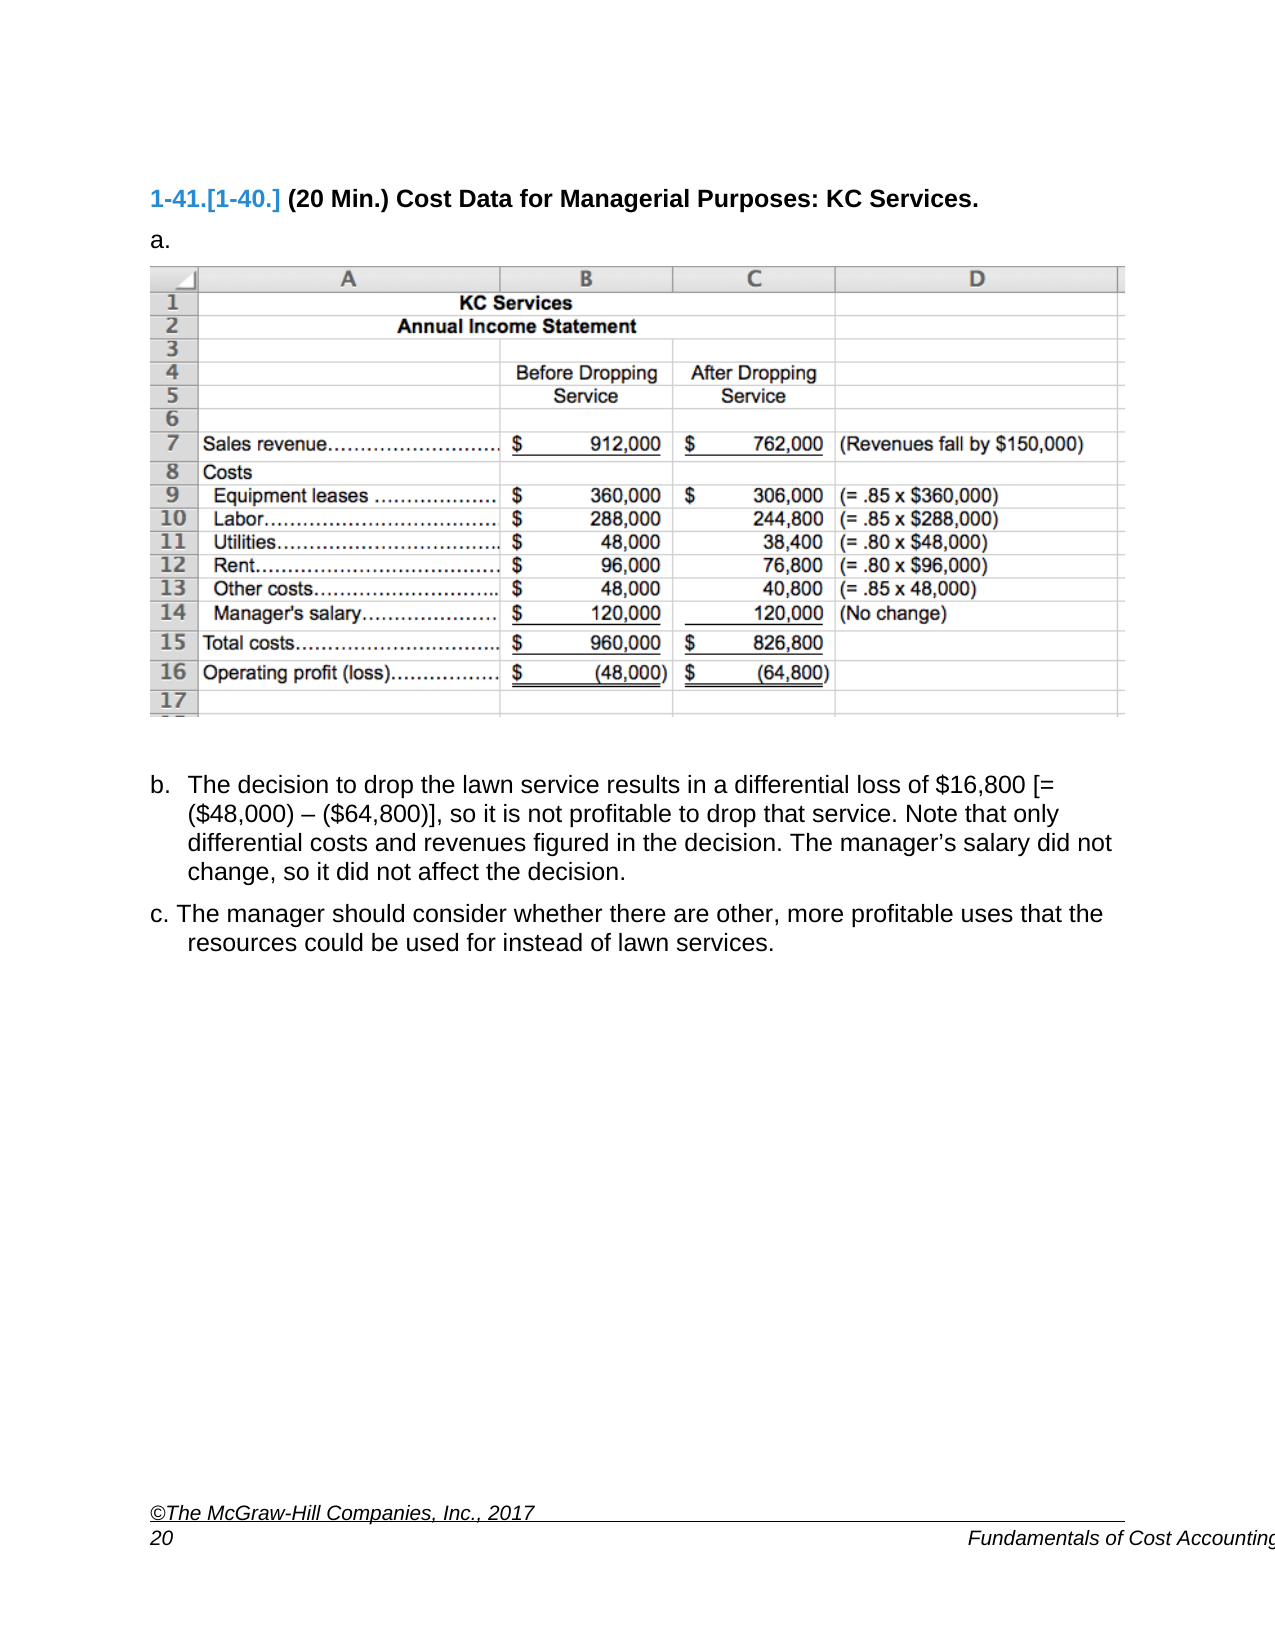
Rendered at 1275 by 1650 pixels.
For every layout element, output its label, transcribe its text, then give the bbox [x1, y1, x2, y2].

picture [150, 266, 1125, 717]
text c. The manager should consider whether there are other, more profitable uses that the resources could be used for instead of lawn services. [150, 899, 1125, 957]
text (20 Min.) Cost Data for Managerial Purposes: KC Services. [150, 187, 1125, 212]
text b. The decision to drop the lawn service results in a differential loss of $16,800 [= ($48,000) – ($64,800)], so it is not profitable to drop that service. Note that only differential costs and revenues figured in the decision. The manager’s salary did not change, so it did not affect the decision. [150, 770, 1125, 887]
text a. [150, 225, 1125, 254]
